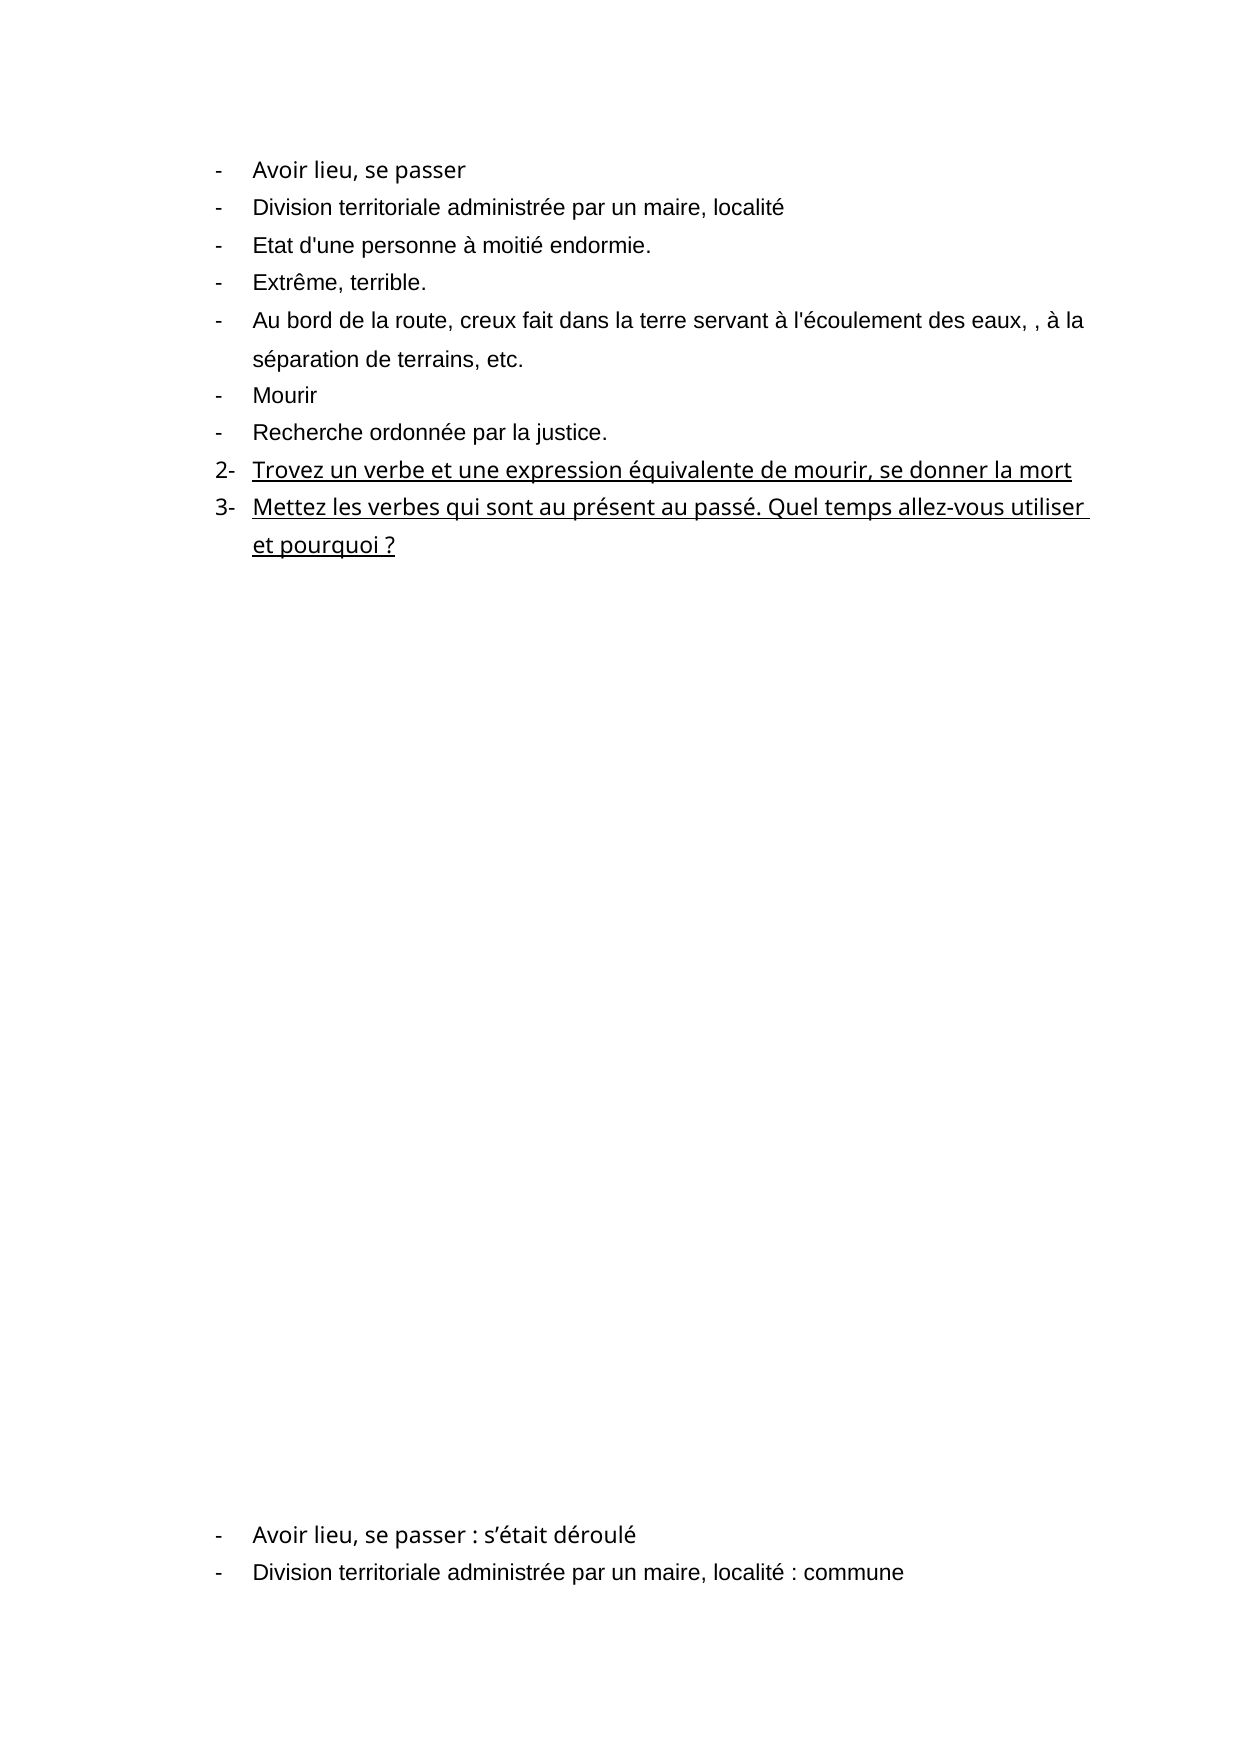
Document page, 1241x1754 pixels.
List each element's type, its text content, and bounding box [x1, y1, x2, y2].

list Division territoriale administrée par un maire, localité : commune [215, 1550, 1107, 1588]
list Mourir [215, 373, 1107, 410]
list Trovez un verbe et une expression équivalente de mourir, se donner la mort [215, 448, 1107, 485]
list Au bord de la route, creux fait dans la terre servant à l'écoulement des eaux, , à la séparation de terrains, etc. [215, 298, 1107, 373]
list Avoir lieu, se passer [215, 148, 1107, 185]
list Extrême, terrible. [215, 260, 1107, 298]
list Division territoriale administrée par un maire, localité [215, 185, 1107, 223]
list Recherche ordonnée par la justice. [215, 410, 1107, 448]
list Avoir lieu, se passer : s’était déroulé [215, 1513, 1107, 1550]
list Mettez les verbes qui sont au présent au passé. Quel temps allez-vous utiliser et pourquoi ? [215, 485, 1107, 560]
list Etat d'une personne à moitié endormie. [215, 223, 1107, 260]
